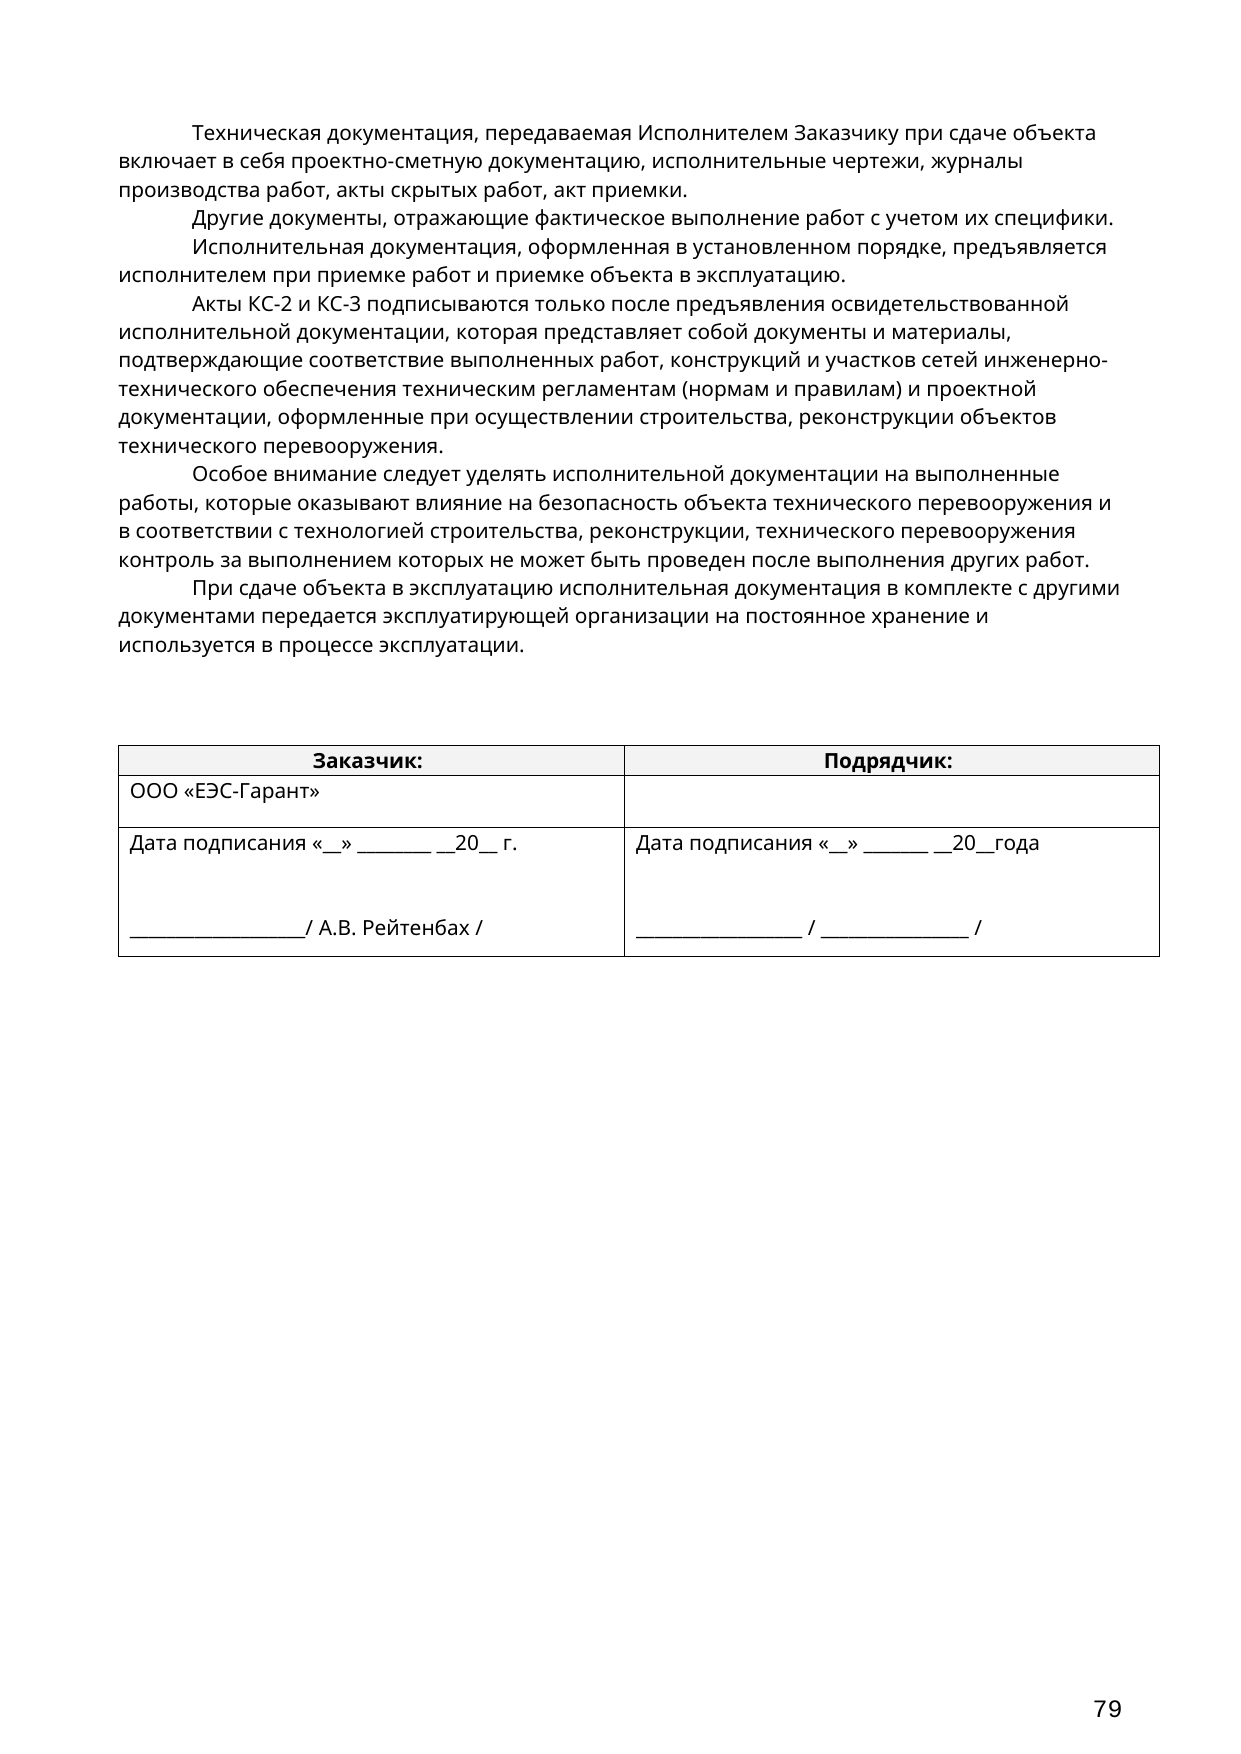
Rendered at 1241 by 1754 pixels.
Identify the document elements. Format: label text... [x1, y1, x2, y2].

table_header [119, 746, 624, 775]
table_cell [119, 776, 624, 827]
text При сдаче объекта в эксплуатацию исполнительная документация в комплекте с другими документами передается эксплуатирующей организации на постоянное хранение и используется в процессе эксплуатации. [118, 573, 1122, 658]
text Исполнительная документация, оформленная в установленном порядке, предъявляется исполнителем при приемке работ и приемке объекта в эксплуатацию. [118, 232, 1122, 289]
text Техническая документация, передаваемая Исполнителем Заказчику при сдаче объекта включает в себя проектно-сметную документацию, исполнительные чертежи, журналы производства работ, акты скрытых работ, акт приемки. [118, 118, 1122, 203]
text Акты КС-2 и КС-3 подписываются только после предъявления освидетельствованной исполнительной документации, которая представляет собой документы и материалы, подтверждающие соответствие выполненных работ, конструкций и участков сетей инженерно-технического обеспечения техническим регламентам (нормам и правилам) и проектной документации, оформленные при осуществлении строительства, реконструкции объектов технического перевооружения. [118, 289, 1122, 459]
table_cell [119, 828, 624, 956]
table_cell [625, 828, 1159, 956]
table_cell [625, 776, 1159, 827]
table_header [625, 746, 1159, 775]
text Особое внимание следует уделять исполнительной документации на выполненные работы, которые оказывают влияние на безопасность объекта технического перевооружения и в соответствии с технологией строительства, реконструкции, технического перевооружения контроль за выполнением которых не может быть проведен после выполнения других работ. [118, 459, 1122, 573]
text Другие документы, отражающие фактическое выполнение работ с учетом их специфики. [118, 203, 1122, 232]
